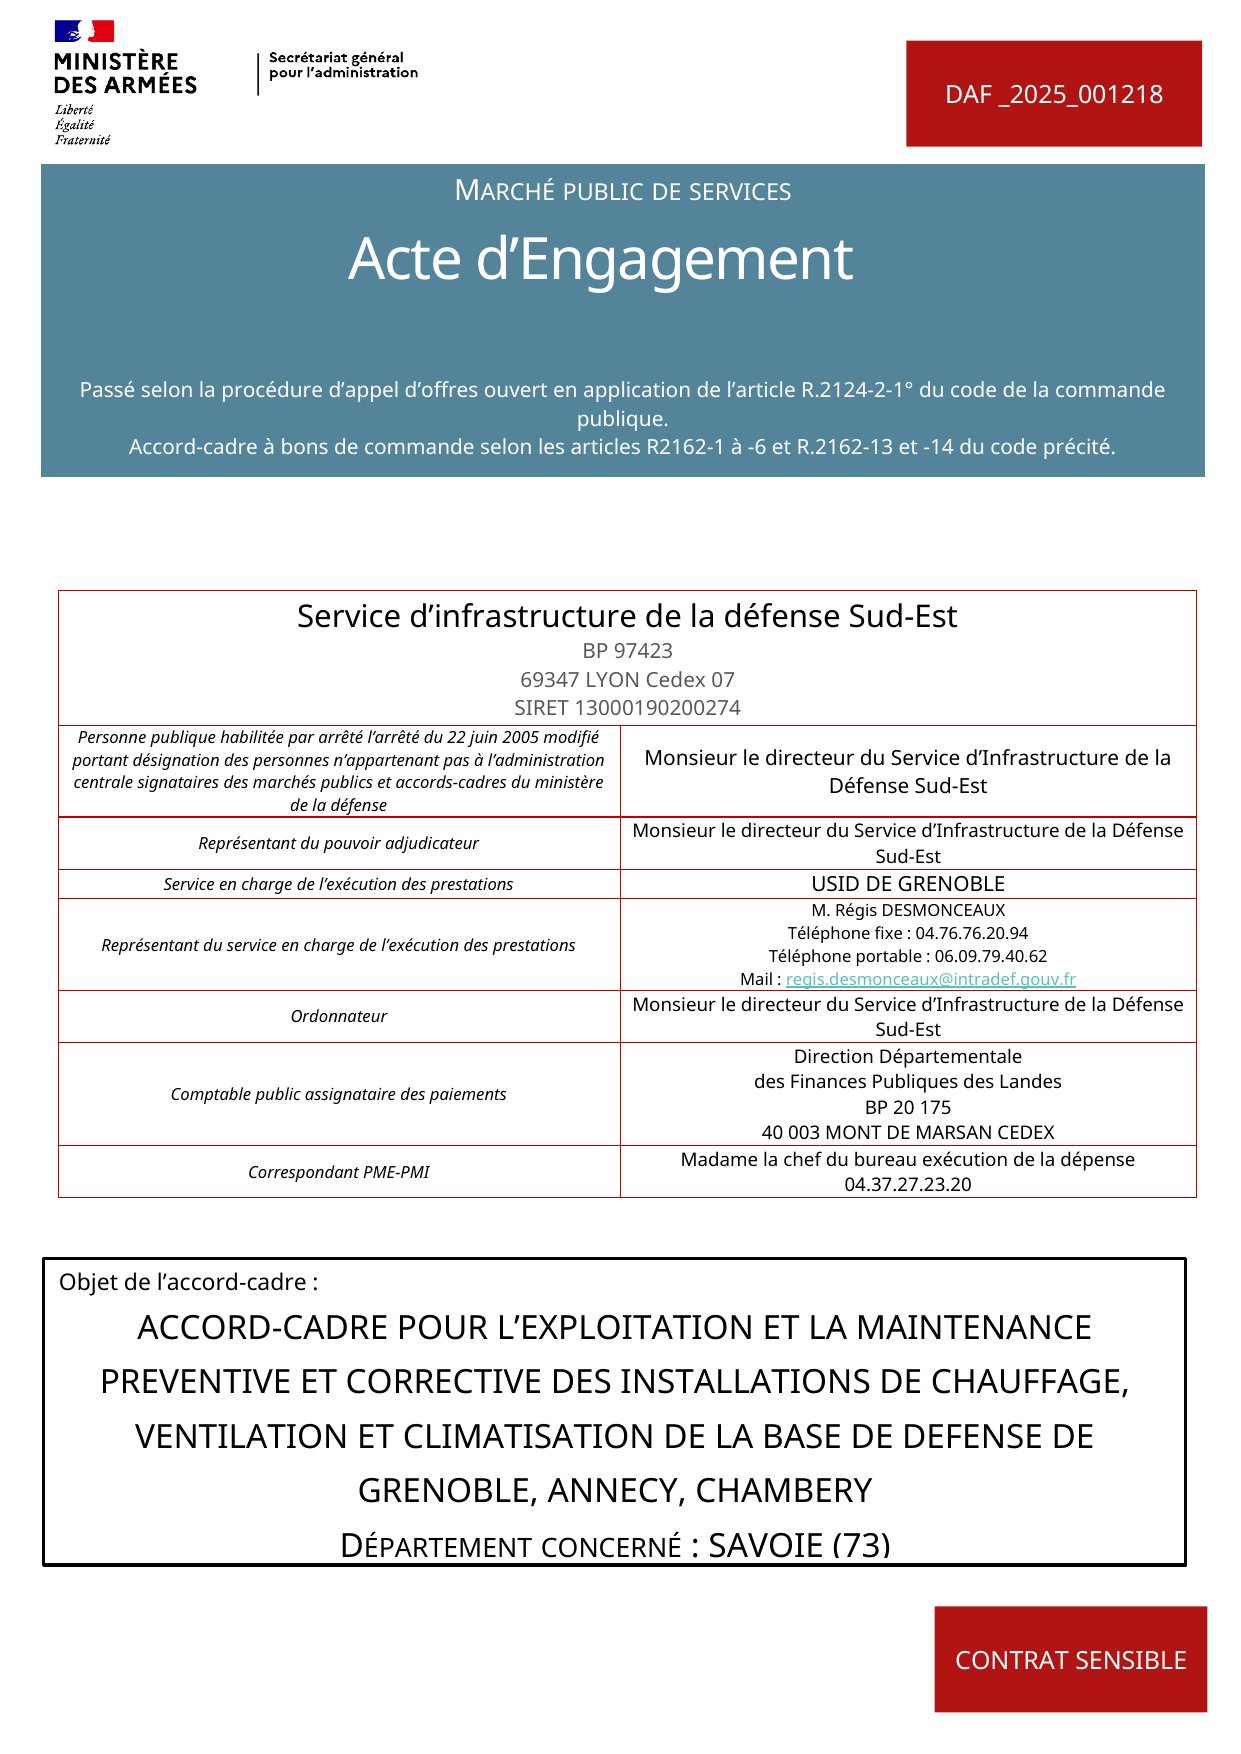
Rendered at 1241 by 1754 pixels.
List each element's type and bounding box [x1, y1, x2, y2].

picture [54, 6, 425, 156]
